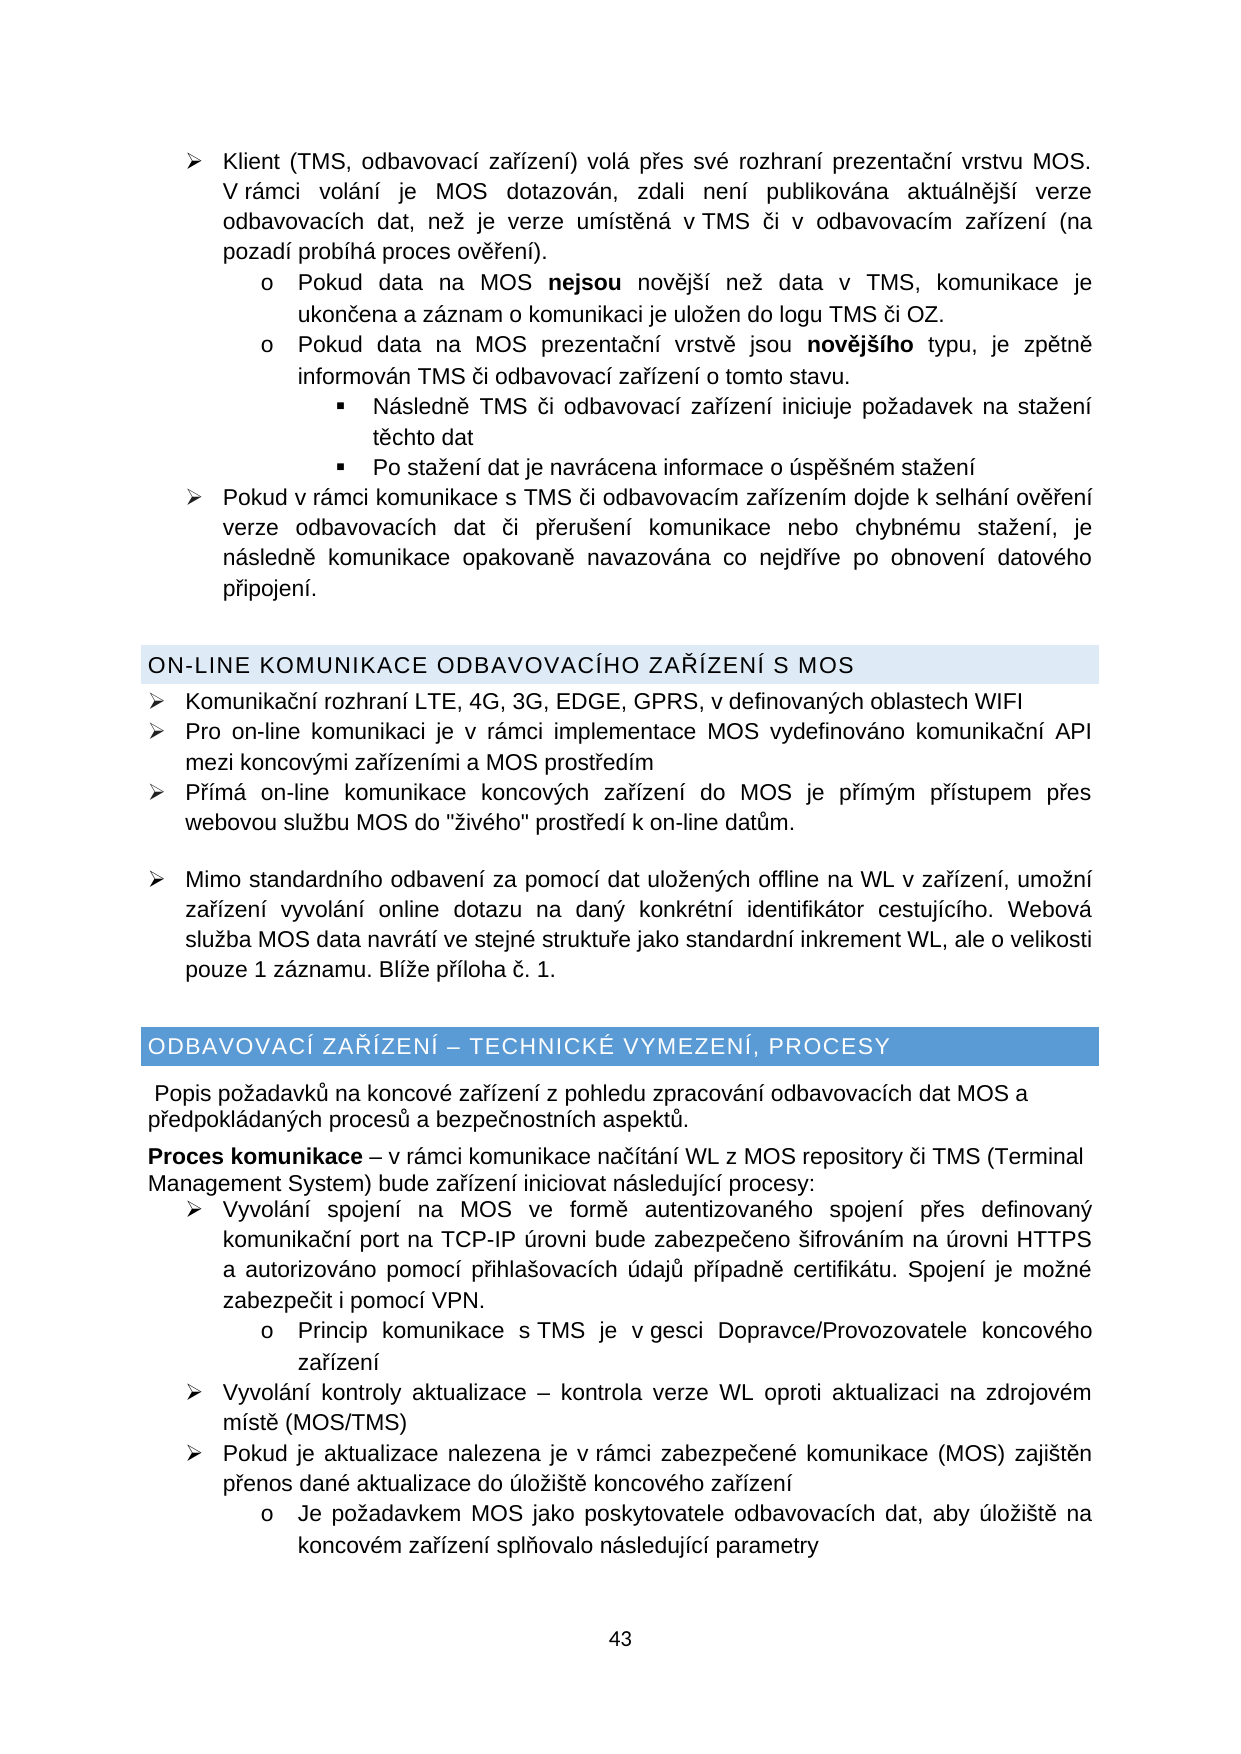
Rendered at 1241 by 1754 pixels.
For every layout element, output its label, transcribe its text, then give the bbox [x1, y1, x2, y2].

list Komunikační rozhraní LTE, 4G, 3G, EDGE, GPRS, v definovaných oblastech WIFI [148, 688, 1092, 714]
list Je požadavkem MOS jako poskytovatele odbavovacích dat, aby úložiště na koncovém zařízení splňovalo následující parametry [260, 1500, 1092, 1558]
list Princip komunikace s TMS je v gesci Dopravce/Provozovatele koncového zařízení [260, 1317, 1092, 1375]
list Klient (TMS, odbavovací zařízení) volá přes své rozhraní prezentační vrstvu MOS. V rámci volání je MOS dotazován, zdali není publikována aktuálnější verze odbavovacích dat, než je verze umístěná v TMS či v odbavovacím zařízení (na pozadí probíhá proces ověření). [185, 148, 1092, 265]
list Následně TMS či odbavovací zařízení iniciuje požadavek na stažení těchto dat [335, 393, 1092, 450]
text Odbavovací zařízení – technické vymezení, procesy [148, 1033, 1092, 1059]
text Popis požadavků na koncové zařízení z pohledu zpracování odbavovacích dat MOS a předpokládaných procesů a bezpečnostních aspektů. [148, 1080, 1092, 1133]
list Vyvolání kontroly aktualizace – kontrola verze WL oproti aktualizaci na zdrojovém místě (MOS/TMS) [185, 1379, 1092, 1436]
list Pokud je aktualizace nalezena je v rámci zabezpečené komunikace (MOS) zajištěn přenos dané aktualizace do úložiště koncového zařízení [185, 1439, 1092, 1496]
list Přímá on-line komunikace koncových zařízení do MOS je přímým přístupem přes webovou službu MOS do "živého" prostředí k on-line datům. [148, 779, 1092, 835]
text Proces komunikace – v rámci komunikace načítání WL z MOS repository či TMS (Terminal Management System) bude zařízení iniciovat následující procesy: [148, 1143, 1092, 1196]
list Pokud v rámci komunikace s TMS či odbavovacím zařízením dojde k selhání ověření verze odbavovacích dat či přerušení komunikace nebo chybnému stažení, je následně komunikace opakovaně navazována co nejdříve po obnovení datového připojení. [185, 484, 1092, 601]
text ON-LINE komunikace odbavovacího zařízení s MOS [148, 652, 1092, 678]
list Vyvolání spojení na MOS ve formě autentizovaného spojení přes definovaný komunikační port na TCP-IP úrovni bude zabezpečeno šifrováním na úrovni HTTPS a autorizováno pomocí přihlašovacích údajů případně certifikátu. Spojení je možné zabezpečit i pomocí VPN. [185, 1196, 1092, 1313]
list Mimo standardního odbavení za pomocí dat uložených offline na WL v zařízení, umožní zařízení vyvolání online dotazu na daný konkrétní identifikátor cestujícího. Webová služba MOS data navrátí ve stejné struktuře jako standardní inkrement WL, ale o velikosti pouze 1 záznamu. Blíže příloha č. 1. [148, 866, 1092, 982]
list Po stažení dat je navrácena informace o úspěšném stažení [335, 454, 1092, 480]
list Pro on-line komunikaci je v rámci implementace MOS vydefinováno komunikační API mezi koncovými zařízeními a MOS prostředím [148, 718, 1092, 775]
list Pokud data na MOS nejsou novější než data v TMS, komunikace je ukončena a záznam o komunikaci je uložen do logu TMS či OZ. [260, 268, 1092, 327]
list Pokud data na MOS prezentační vrstvě jsou novějšího typu, je zpětně informován TMS či odbavovací zařízení o tomto stavu. [260, 331, 1092, 389]
